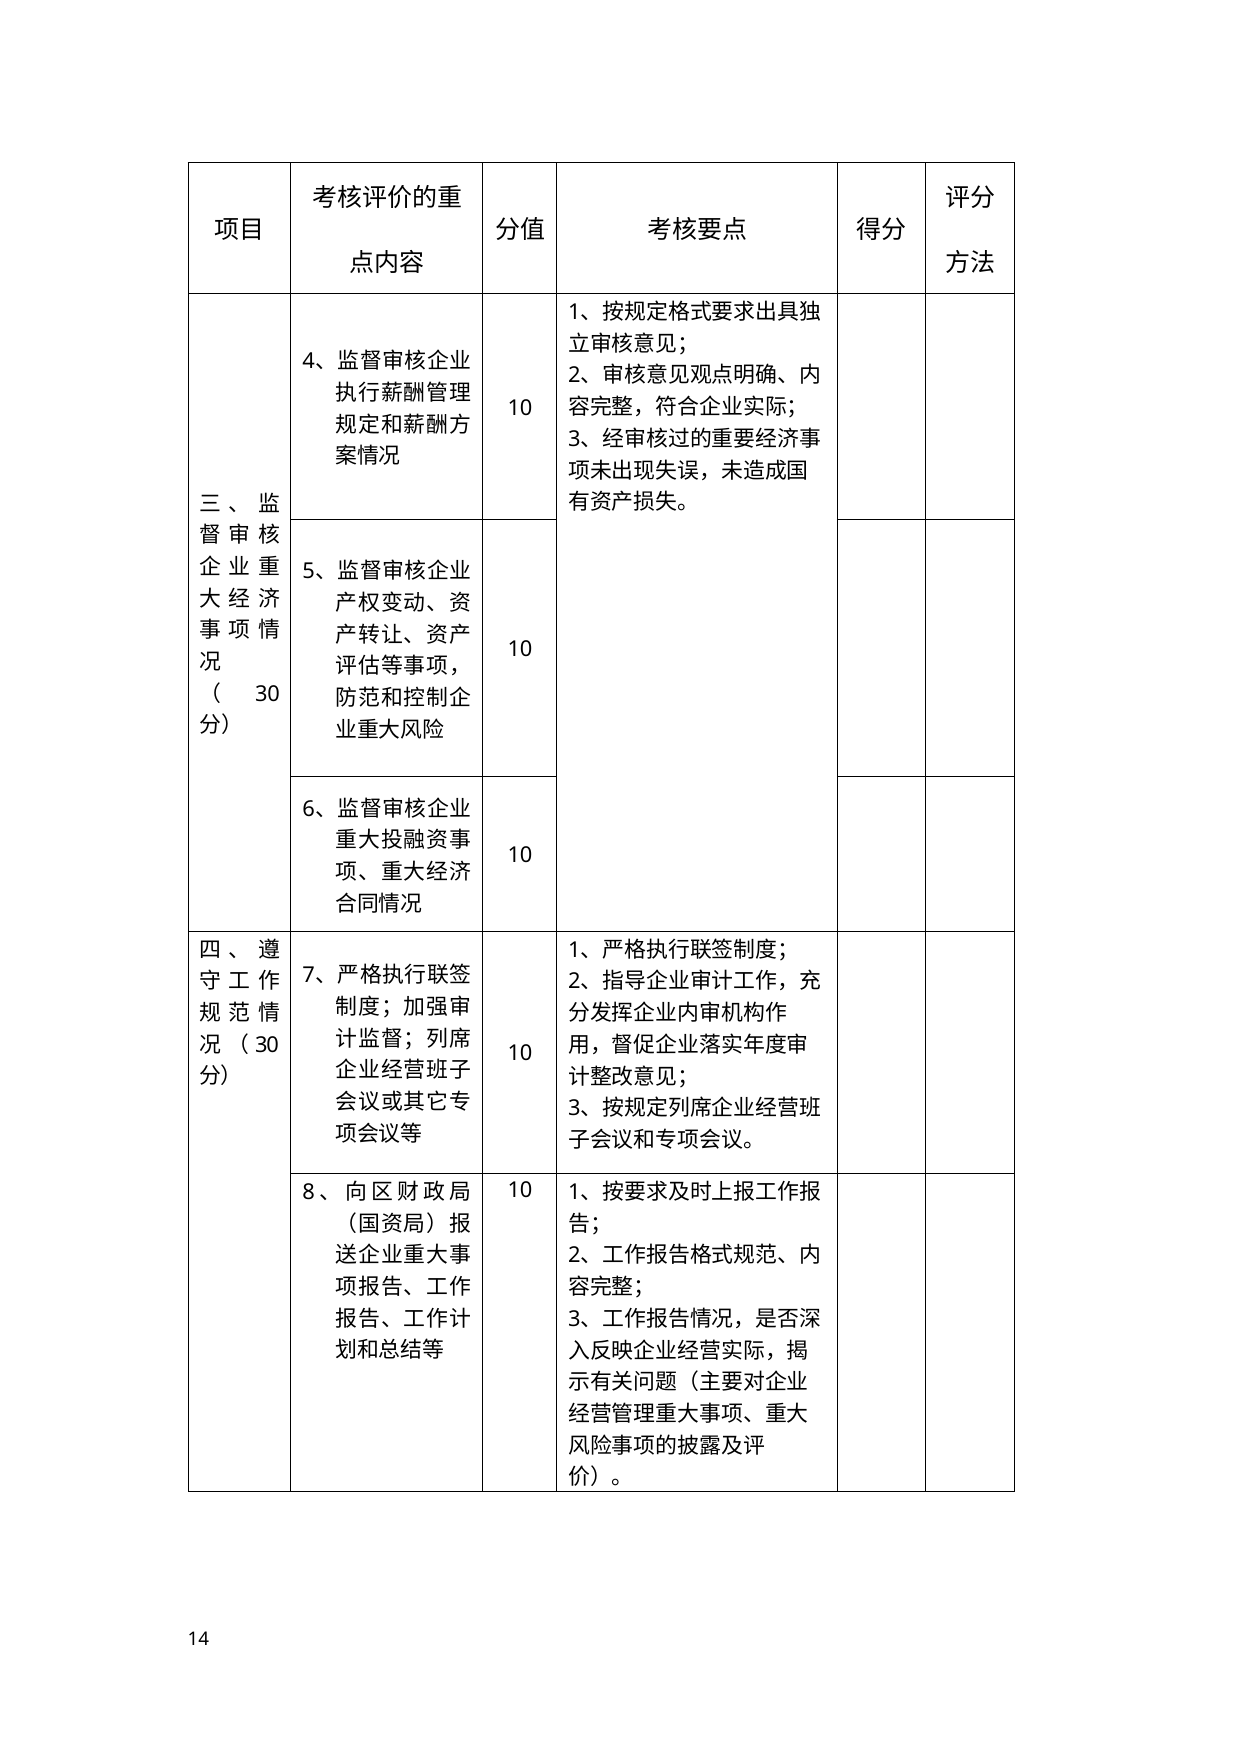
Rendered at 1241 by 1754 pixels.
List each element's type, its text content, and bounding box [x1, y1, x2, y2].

table_cell [838, 932, 925, 1173]
table_cell 10 [483, 294, 556, 519]
table_cell [926, 777, 1014, 931]
table_cell [926, 520, 1014, 776]
table_cell [838, 1174, 925, 1491]
table_cell 6、监督审核企业重大投融资事项、重大经济合同情况 [291, 777, 482, 931]
table_cell 5、监督审核企业产权变动、资产转让、资产评估等事项，防范和控制企业重大风险 [291, 520, 482, 776]
table_cell 8、向区财政局（国资局）报送企业重大事项报告、工作报告、工作计划和总结等 [291, 1174, 482, 1491]
table_header 项目 [189, 163, 290, 293]
table_cell [838, 294, 925, 519]
table_header 考核评价的重点内容 [291, 163, 482, 293]
table_header 评分方法 [926, 163, 1014, 293]
table_cell 7、严格执行联签制度；加强审计监督；列席企业经营班子会议或其它专项会议等 [291, 932, 482, 1173]
table_cell 10 [483, 777, 556, 931]
table_cell [838, 520, 925, 776]
table_header 考核要点 [557, 163, 837, 293]
table_cell [926, 294, 1014, 519]
table_header 得分 [838, 163, 925, 293]
table_header 分值 [483, 163, 556, 293]
table_cell [838, 777, 925, 931]
table_cell 1、按要求及时上报工作报告； 2、工作报告格式规范、内容完整； 3、工作报告情况，是否深入反映企业经营实际，揭示有关问题（主要对企业经营管理重大事项、重大风险事项的披露及评价）。 [557, 1174, 837, 1491]
table_cell 三、监督审核企业重大经济事项情况 （30分） [189, 294, 290, 931]
table_cell [926, 932, 1014, 1173]
table_cell 10 [483, 520, 556, 776]
table_cell 1、按规定格式要求出具独立审核意见； 2、审核意见观点明确、内容完整，符合企业实际； 3、经审核过的重要经济事项未出现失误，未造成国有资产损失。 [557, 294, 837, 931]
table_cell [926, 1174, 1014, 1491]
table_cell 10 [483, 932, 556, 1173]
table_cell 1、严格执行联签制度； 指导企业审计工作，充分发挥企业内审机构作用，督促企业落实年度审计整改意见； 按规定列席企业经营班子会议和专项会议。 [557, 932, 837, 1173]
table_cell 10 [483, 1174, 556, 1491]
table_cell 四、遵守工作规范情况（30分） [189, 932, 290, 1491]
table_cell 4、监督审核企业执行薪酬管理规定和薪酬方案情况 [291, 294, 482, 519]
